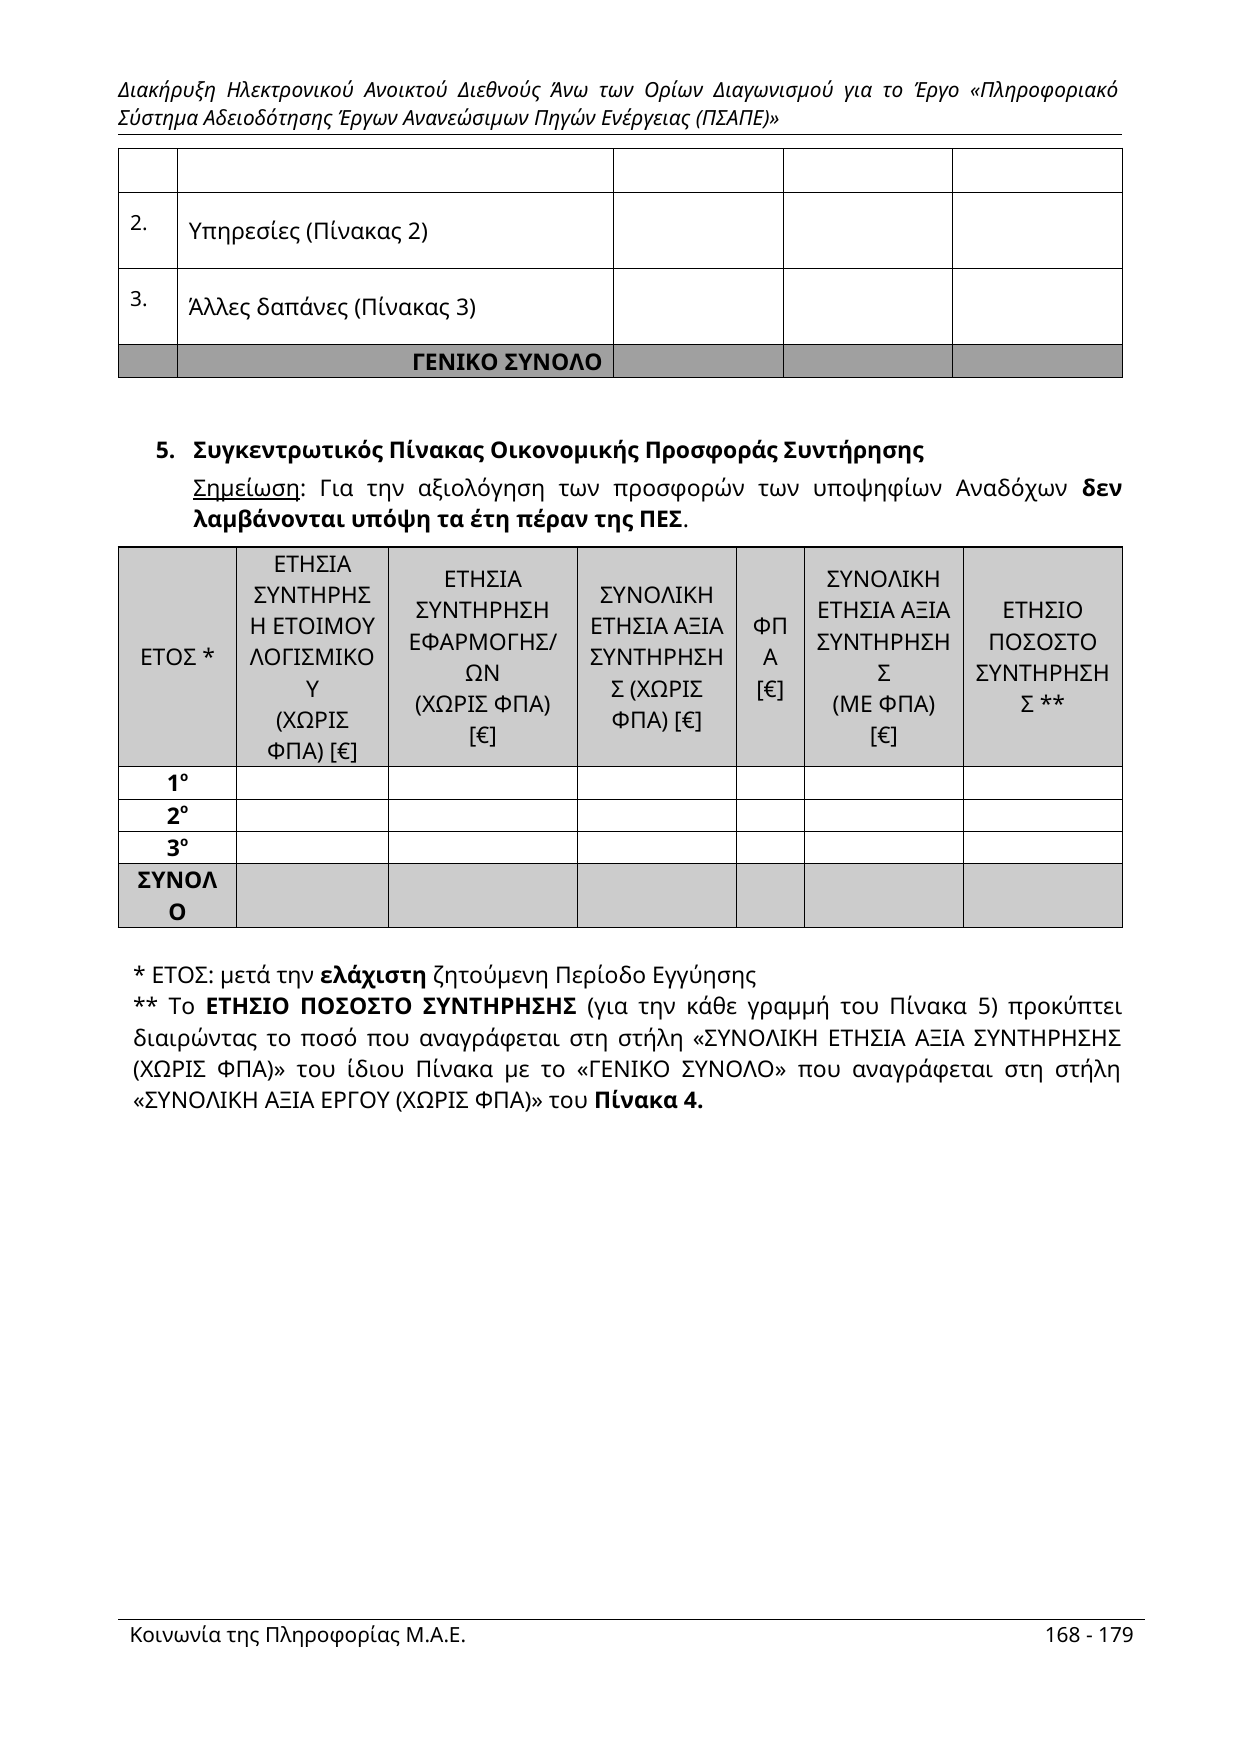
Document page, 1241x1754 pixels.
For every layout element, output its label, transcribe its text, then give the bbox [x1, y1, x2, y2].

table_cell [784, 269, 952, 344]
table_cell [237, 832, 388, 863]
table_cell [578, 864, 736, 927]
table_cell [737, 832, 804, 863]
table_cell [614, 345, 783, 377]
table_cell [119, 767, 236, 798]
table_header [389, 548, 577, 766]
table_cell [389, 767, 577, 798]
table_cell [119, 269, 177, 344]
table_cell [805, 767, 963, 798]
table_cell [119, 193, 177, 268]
list * ΕΤΟΣ: μετά την ελάχιστη ζητούμενη Περίοδο Εγγύησης [133, 959, 1122, 990]
list ** Το ΕΤΗΣΙΟ ΠΟΣΟΣΤΟ ΣΥΝΤΗΡΗΣΗΣ (για την κάθε γραμμή του Πίνακα 5) προκύπτει διαιρώντας το ποσό που αναγράφεται στη στήλη «ΣΥΝΟΛΙΚΗ ΕΤΗΣΙΑ ΑΞΙΑ ΣΥΝΤΗΡΗΣΗΣ (ΧΩΡΙΣ ΦΠΑ)» του ίδιου Πίνακα με το «ΓΕΝΙΚΟ ΣΥΝΟΛΟ» που αναγράφεται στη στήλη «ΣΥΝΟΛΙΚΗ ΑΞΙΑ ΕΡΓΟΥ (ΧΩΡΙΣ ΦΠΑ)» του Πίνακα 4. [133, 990, 1122, 1115]
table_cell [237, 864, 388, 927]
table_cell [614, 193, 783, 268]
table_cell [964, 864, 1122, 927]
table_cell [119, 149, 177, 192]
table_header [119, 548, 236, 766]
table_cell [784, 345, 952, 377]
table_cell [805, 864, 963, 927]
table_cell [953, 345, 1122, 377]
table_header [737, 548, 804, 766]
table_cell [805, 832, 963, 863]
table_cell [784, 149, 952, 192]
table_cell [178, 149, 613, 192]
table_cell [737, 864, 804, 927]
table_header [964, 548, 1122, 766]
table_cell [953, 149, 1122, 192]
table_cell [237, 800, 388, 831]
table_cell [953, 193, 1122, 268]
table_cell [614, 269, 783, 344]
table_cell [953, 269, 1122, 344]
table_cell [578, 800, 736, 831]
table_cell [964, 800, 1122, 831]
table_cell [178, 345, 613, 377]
subtitle Συγκεντρωτικός Πίνακας Οικονομικής Προσφοράς Συντήρησης [156, 434, 1122, 465]
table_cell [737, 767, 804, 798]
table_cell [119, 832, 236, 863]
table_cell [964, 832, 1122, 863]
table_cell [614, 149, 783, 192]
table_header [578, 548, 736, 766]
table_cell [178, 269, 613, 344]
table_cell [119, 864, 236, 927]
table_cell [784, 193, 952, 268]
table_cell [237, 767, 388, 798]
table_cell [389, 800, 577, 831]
list Σημείωση: Για την αξιολόγηση των προσφορών των υποψηφίων Αναδόχων δεν λαμβάνονται υπόψη τα έτη πέραν της ΠΕΣ. [193, 471, 1122, 534]
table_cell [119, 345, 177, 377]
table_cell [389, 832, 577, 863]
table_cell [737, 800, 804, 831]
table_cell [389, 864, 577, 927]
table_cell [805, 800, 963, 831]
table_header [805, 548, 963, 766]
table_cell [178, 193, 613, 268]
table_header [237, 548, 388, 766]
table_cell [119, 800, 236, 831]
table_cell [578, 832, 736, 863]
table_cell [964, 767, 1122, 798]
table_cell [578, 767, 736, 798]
